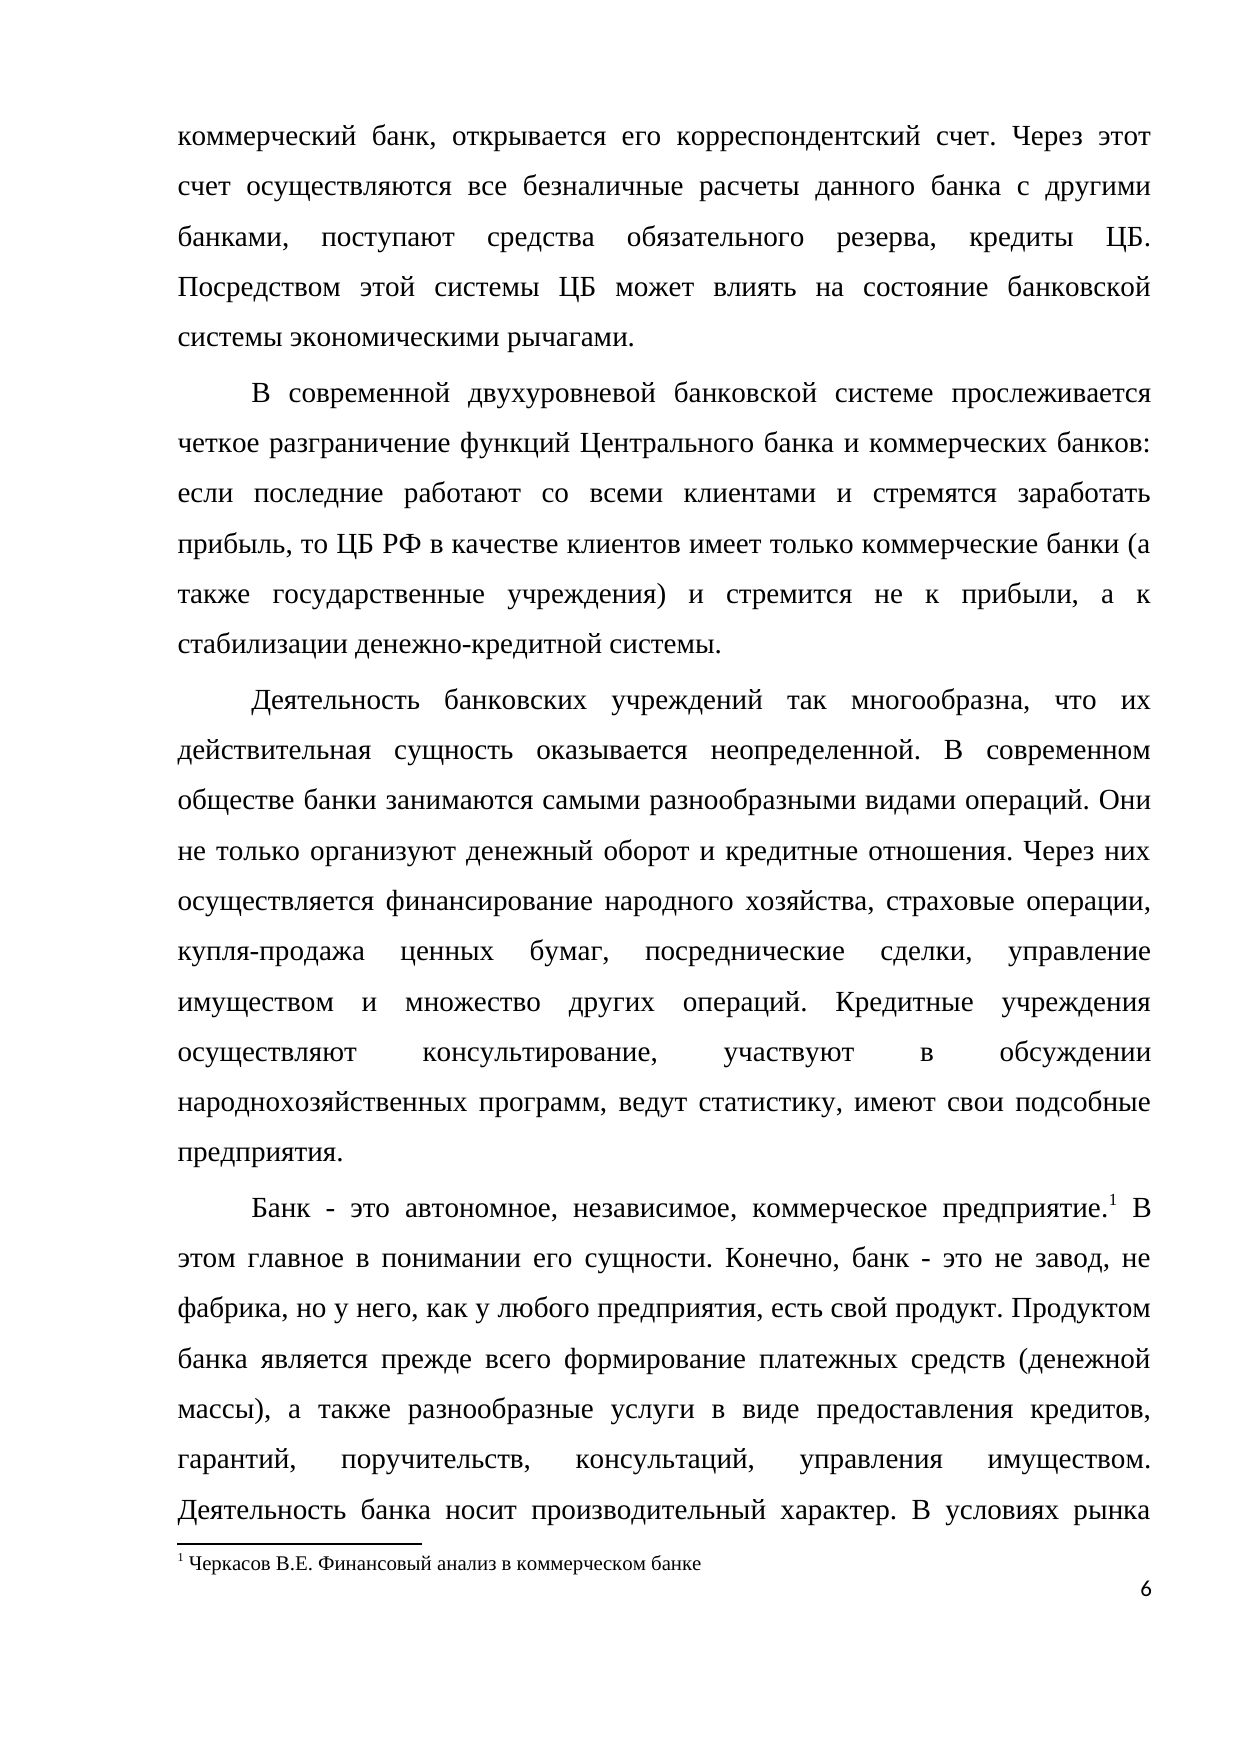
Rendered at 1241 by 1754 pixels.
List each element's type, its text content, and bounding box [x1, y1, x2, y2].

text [177, 118, 1152, 353]
text В современной двухуровневой банковской системе прослеживается четкое разграничение функций Центрального банка и коммерческих банков: если последние работают со всеми клиентами и стремятся заработать прибыль, то ЦБ РФ в качестве клиентов имеет только коммерческие банки (а также государственные учреждения) и стремится не к прибыли, а к стабилизации денежно-кредитной системы. [177, 375, 1152, 660]
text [177, 1190, 1152, 1525]
text Деятельность банковских учреждений так многообразна, что их действительная сущность оказывается неопределенной. В современном обществе банки занимаются самыми разнообразными видами операций. Они не только организуют денежный оборот и кредитные отношения. Через них осуществляется финансирование народного хозяйства, страховые операции, купля-продажа ценных бумаг, посреднические сделки, управление имуществом и множество других операций. Кредитные учреждения осуществляют консультирование, участвуют в обсуждении народнохозяйственных программ, ведут статистику, имеют свои подсобные предприятия. [177, 682, 1152, 1168]
